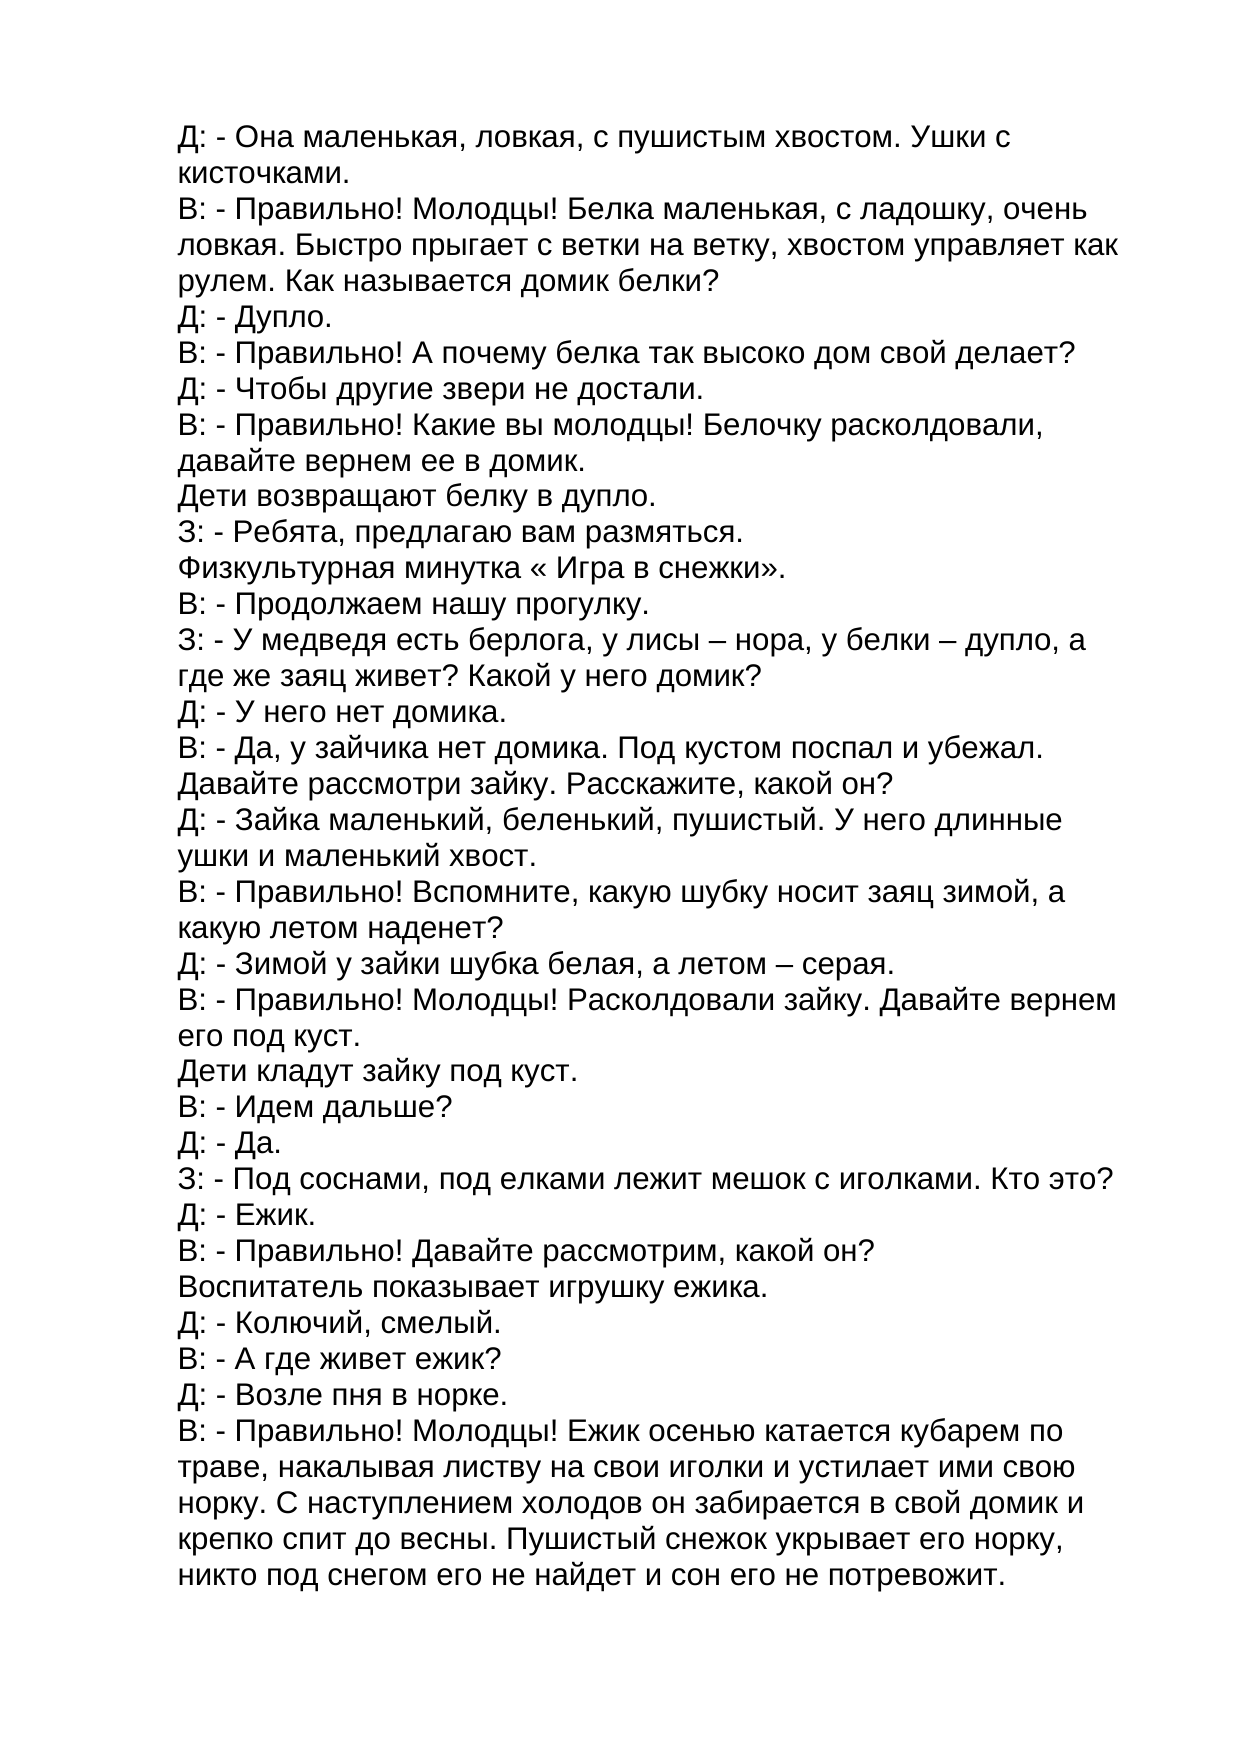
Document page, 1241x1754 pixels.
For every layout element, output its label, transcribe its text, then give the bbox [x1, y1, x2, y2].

text Д: - Дупло. [177, 298, 1122, 334]
text Д: - Да. [177, 1124, 1122, 1160]
text В: - Правильно! Молодцы! Расколдовали зайку. Давайте вернем его под куст. [177, 981, 1122, 1052]
text В: - Продолжаем нашу прогулку. [177, 585, 1122, 621]
text З: - Ребята, предлагаю вам размяться. [177, 513, 1122, 549]
text Воспитатель показывает игрушку ежика. [177, 1268, 1122, 1304]
text З: - У медведя есть берлога, у лисы – нора, у белки – дупло, а где же заяц живет? Какой у него домик? [177, 621, 1122, 693]
text В: - Правильно! Молодцы! Белка маленькая, с ладошку, очень ловкая. Быстро прыгает с ветки на ветку, хвостом управляет как рулем. Как называется домик белки? [177, 190, 1122, 298]
text В: - Правильно! Какие вы молодцы! Белочку расколдовали, давайте вернем ее в домик. [177, 406, 1122, 477]
text В: - Правильно! Давайте рассмотрим, какой он? [177, 1232, 1122, 1268]
text Д: - Колючий, смелый. [177, 1304, 1122, 1340]
text Д: - Зайка маленький, беленький, пушистый. У него длинные ушки и маленький хвост. [177, 801, 1122, 873]
text В: - Правильно! Вспомните, какую шубку носит заяц зимой, а какую летом наденет? [177, 873, 1122, 945]
text Д: - У него нет домика. [177, 693, 1122, 729]
text З: - Под соснами, под елками лежит мешок с иголками. Кто это? [177, 1160, 1122, 1196]
text Д: - Возле пня в норке. [177, 1376, 1122, 1412]
text В: - Идем дальше? [177, 1088, 1122, 1124]
text В: - Правильно! А почему белка так высоко дом свой делает? [177, 334, 1122, 370]
text Д: - Чтобы другие звери не достали. [177, 370, 1122, 406]
text Д: - Зимой у зайки шубка белая, а летом – серая. [177, 945, 1122, 981]
text Дети возвращают белку в дупло. [177, 477, 1122, 513]
text В: - Да, у зайчика нет домика. Под кустом поспал и убежал. Давайте рассмотри зайку. Расскажите, какой он? [177, 729, 1122, 801]
text Физкультурная минутка « Игра в снежки». [177, 549, 1122, 585]
text Д: - Она маленькая, ловкая, с пушистым хвостом. Ушки с кисточками. [177, 118, 1122, 190]
text Дети кладут зайку под куст. [177, 1052, 1122, 1088]
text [177, 1412, 1122, 1592]
text В: - А где живет ежик? [177, 1340, 1122, 1376]
text Д: - Ежик. [177, 1196, 1122, 1232]
